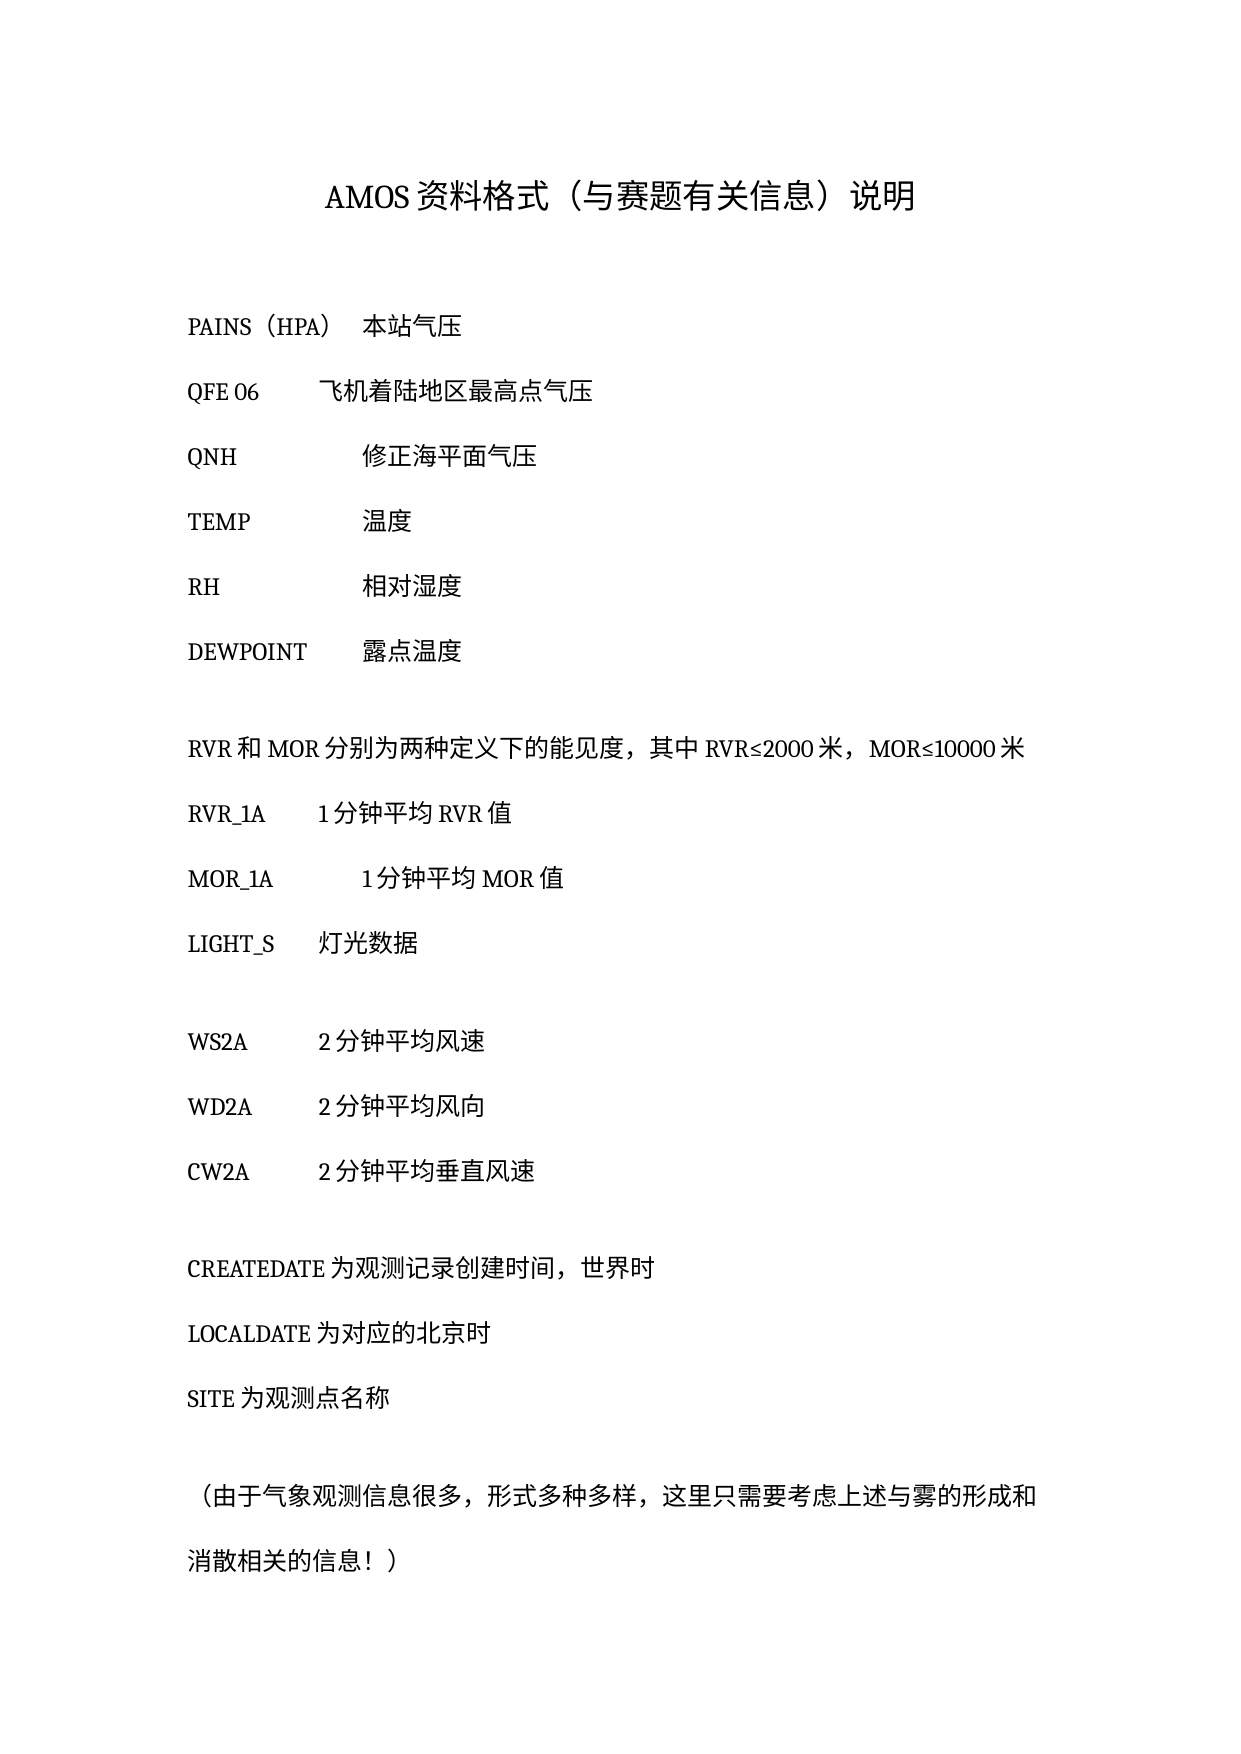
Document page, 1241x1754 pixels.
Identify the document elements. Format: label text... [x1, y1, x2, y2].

text LIGHT_S 灯光数据 [187, 909, 1053, 974]
text WS2A 2分钟平均风速 [187, 1007, 1053, 1072]
text PAINS（HPA） 本站气压 [187, 292, 1053, 357]
text RH 相对湿度 [187, 552, 1053, 617]
text （由于气象观测信息很多，形式多种多样，这里只需要考虑上述与雾的形成和消散相关的信息！） [187, 1462, 1053, 1592]
text RVR_1A 1分钟平均RVR值 [187, 779, 1053, 844]
text WD2A 2分钟平均风向 [187, 1072, 1053, 1137]
text QFE 06 飞机着陆地区最高点气压 [187, 357, 1053, 422]
text QNH 修正海平面气压 [187, 422, 1053, 487]
text CW2A 2分钟平均垂直风速 [187, 1137, 1053, 1202]
text DEWPOINT 露点温度 [187, 617, 1053, 682]
text TEMP 温度 [187, 487, 1053, 552]
text CREATEDATE为观测记录创建时间，世界时 [187, 1234, 1053, 1299]
text SITE为观测点名称 [187, 1364, 1053, 1429]
text AMOS资料格式（与赛题有关信息）说明 [187, 162, 1053, 227]
text LOCALDATE 为对应的北京时 [187, 1299, 1053, 1364]
text MOR_1A 1分钟平均MOR值 [187, 844, 1053, 909]
text RVR和MOR分别为两种定义下的能见度，其中RVR≤2000米，MOR≤10000米 [187, 714, 1053, 779]
